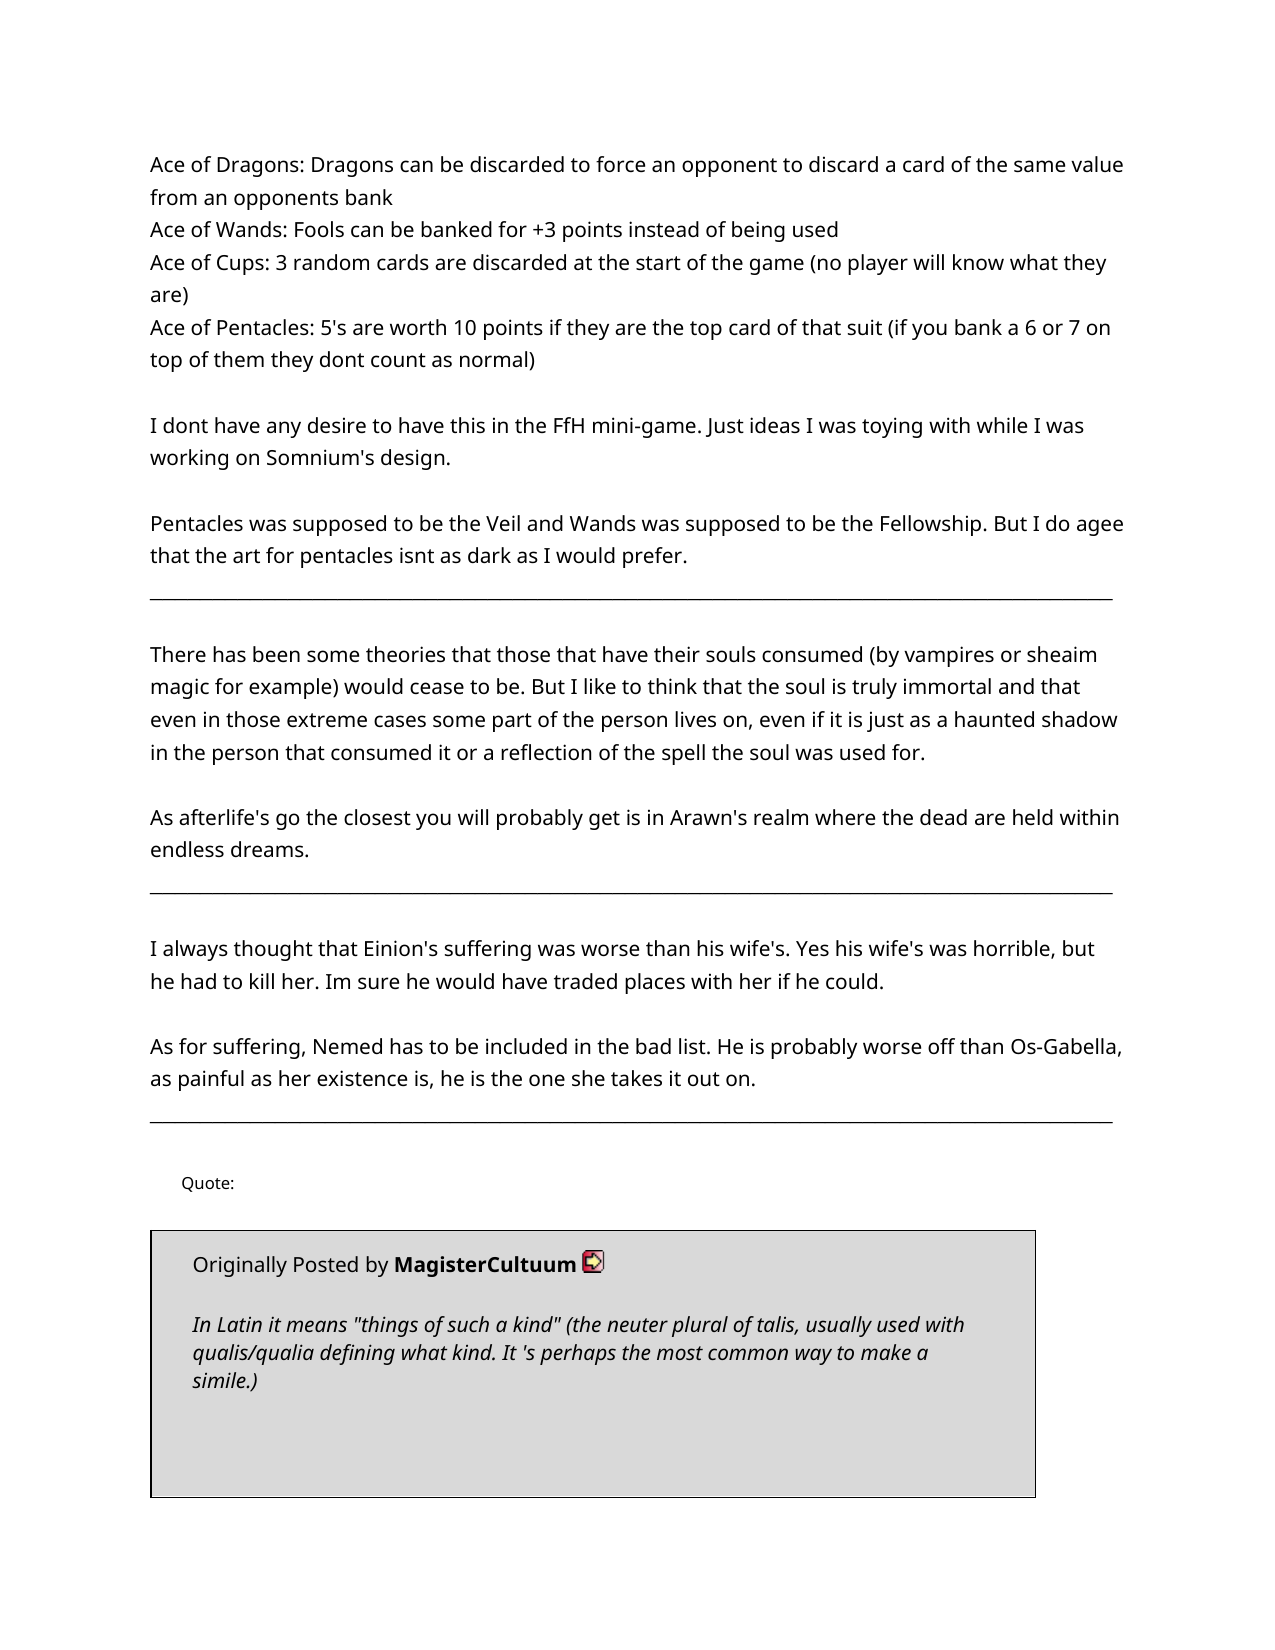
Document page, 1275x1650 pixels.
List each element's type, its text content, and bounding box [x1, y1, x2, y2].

text Ace of Cups: 3 random cards are discarded at the start of the game (no player will know what they are) [150, 248, 1125, 309]
text I dont have any desire to have this in the FfH mini-game. Just ideas I was toying with while I was working on Somnium's design. [150, 411, 1125, 472]
text There has been some theories that those that have their souls consumed (by vampires or sheaim magic for example) would cease to be. But I like to think that the soul is truly immortal and that even in those extreme cases some part of the person lives on, even if it is just as a haunted shadow in the person that consumed it or a reflection of the spell the soul was used for. [150, 640, 1125, 766]
text I always thought that Einion's suffering was worse than his wife's. Yes his wife's was horrible, but he had to kill her. Im sure he would have traded places with her if he could. [150, 934, 1125, 995]
text Pentacles was supposed to be the Veil and Wands was supposed to be the Fellowship. But I do agee that the art for pentacles isnt as dark as I would prefer. [150, 509, 1125, 570]
text Quote: [181, 1172, 1094, 1194]
text _____________________________________________________________________________ [150, 574, 1125, 603]
text _____________________________________________________________________________ [150, 868, 1125, 897]
text As for suffering, Nemed has to be included in the bad list. He is probably worse off than Os-Gabella, as painful as her existence is, he is the one she takes it out on. [150, 1032, 1125, 1093]
text _____________________________________________________________________________ [150, 1097, 1125, 1126]
text Ace of Wands: Fools can be banked for +3 points instead of being used [150, 215, 1125, 244]
text Ace of Pentacles: 5's are worth 10 points if they are the top card of that suit (if you bank a 6 or 7 on top of them they dont count as normal) [150, 313, 1125, 374]
picture [582, 1250, 605, 1273]
text Ace of Dragons: Dragons can be discarded to force an opponent to discard a card of the same value from an opponents bank [150, 150, 1125, 211]
text As afterlife's go the closest you will probably get is in Arawn's realm where the dead are held within endless dreams. [150, 803, 1125, 864]
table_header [152, 1231, 1035, 1496]
